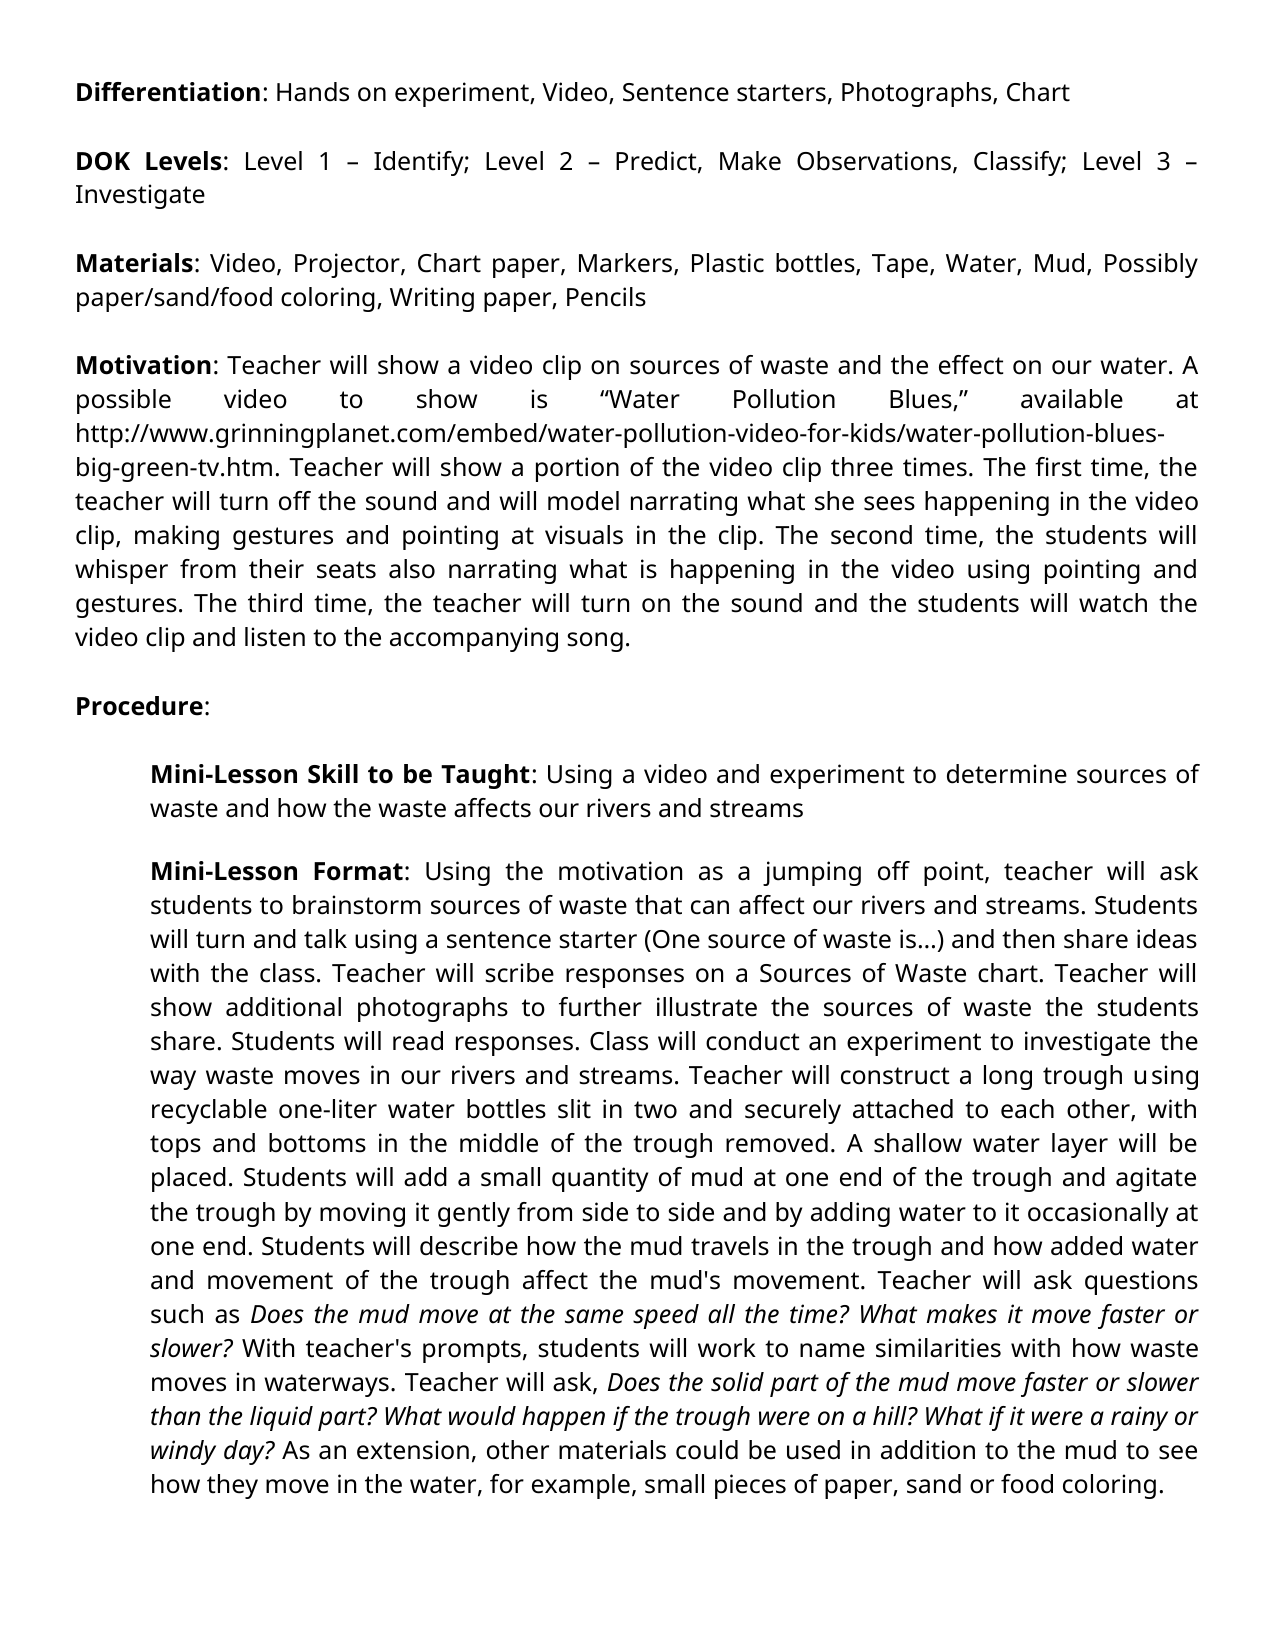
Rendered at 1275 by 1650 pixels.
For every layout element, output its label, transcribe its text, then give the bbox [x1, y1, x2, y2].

text Mini-Lesson Format: Using the motivation as a jumping off point, teacher will ask students to brainstorm sources of waste that can affect our rivers and streams. Students will turn and talk using a sentence starter (One source of waste is…) and then share ideas with the class. Teacher will scribe responses on a Sources of Waste chart. Teacher will show additional photographs to further illustrate the sources of waste the students share. Students will read responses. Class will conduct an experiment to investigate the way waste moves in our rivers and streams. Teacher will construct a long trough using recyclable one-liter water bottles slit in two and securely attached to each other, with tops and bottoms in the middle of the trough removed. A shallow water layer will be placed. Students will add a small quantity of mud at one end of the trough and agitate the trough by moving it gently from side to side and by adding water to it occasionally at one end. Students will describe how the mud travels in the trough and how added water and movement of the trough affect the mud's movement. Teacher will ask questions such as Does the mud move at the same speed all the time? What makes it move faster or slower? With teacher's prompts, students will work to name similarities with how waste moves in waterways. Teacher will ask, Does the solid part of the mud move faster or slower than the liquid part? What would happen if the trough were on a hill? What if it were a rainy or windy day? As an extension, other materials could be used in addition to the mud to see how they move in the water, for example, small pieces of paper, sand or food coloring. [150, 853, 1200, 1501]
text Materials: Video, Projector, Chart paper, Markers, Plastic bottles, Tape, Water, Mud, Possibly paper/sand/food coloring, Writing paper, Pencils [75, 245, 1200, 313]
text DOK Levels: Level 1 – Identify; Level 2 – Predict, Make Observations, Classify; Level 3 – Investigate [75, 143, 1200, 211]
text Motivation: Teacher will show a video clip on sources of waste and the effect on our water. A possible video to show is “Water Pollution Blues,” available at http://www.grinningplanet.com/embed/water-pollution-video-for-kids/water-pollution-blues-big-green-tv.htm. Teacher will show a portion of the video clip three times. The first time, the teacher will turn off the sound and will model narrating what she sees happening in the video clip, making gestures and pointing at visuals in the clip. The second time, the students will whisper from their seats also narrating what is happening in the video using pointing and gestures. The third time, the teacher will turn on the sound and the students will watch the video clip and listen to the accompanying song. [75, 347, 1200, 654]
text Procedure: [75, 688, 1200, 722]
text Mini-Lesson Skill to be Taught: Using a video and experiment to determine sources of waste and how the waste affects our rivers and streams [150, 756, 1200, 824]
text Differentiation: Hands on experiment, Video, Sentence starters, Photographs, Chart [75, 75, 1200, 109]
